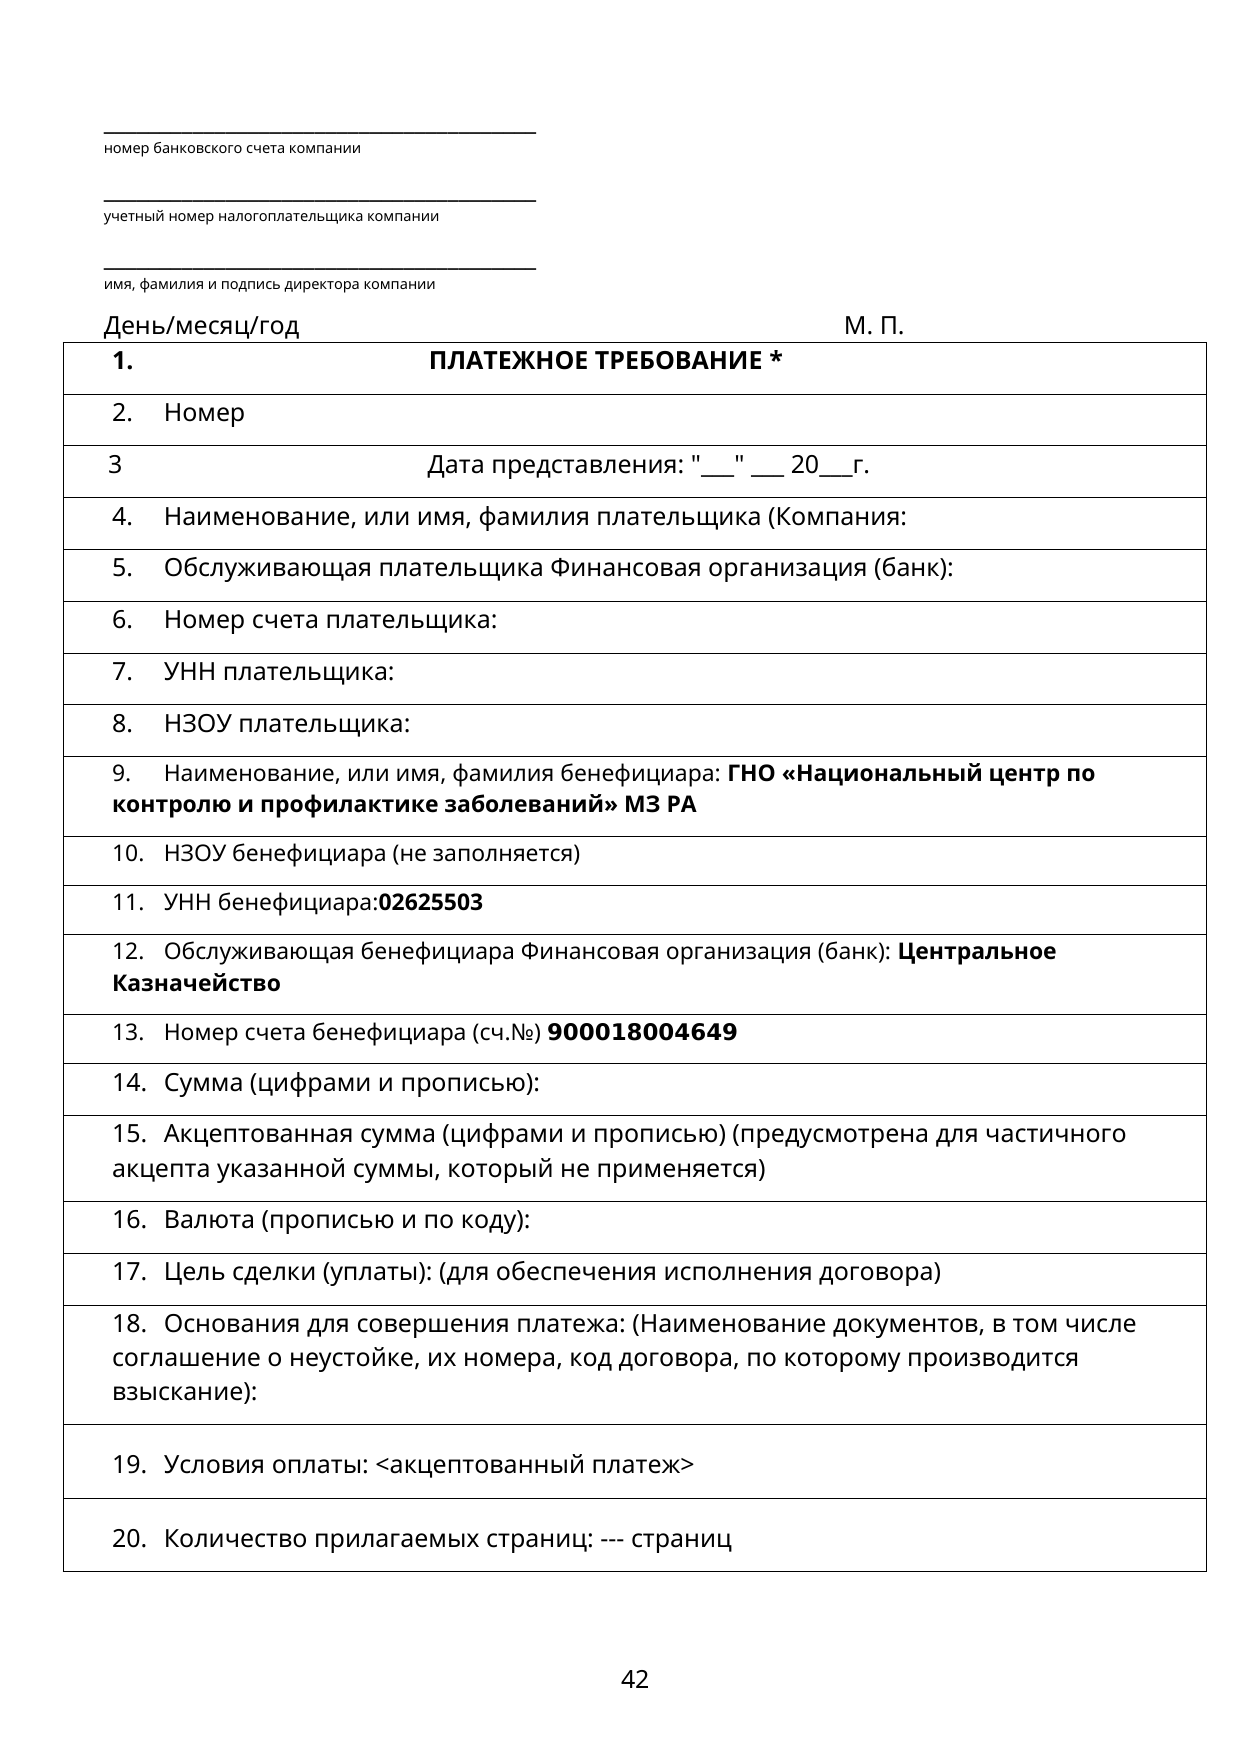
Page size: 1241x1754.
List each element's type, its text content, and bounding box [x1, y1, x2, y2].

table_cell 20. Количество прилагаемых страниц: --- страниц [64, 1499, 1206, 1571]
table_cell 10. НЗОУ бенефициара (не заполняется) [64, 837, 1206, 885]
table_cell 4. Наименование, или имя, фамилия плательщика (Компания: [64, 498, 1206, 549]
table_cell 3 Дата представления: "___" ___ 20___г. [64, 446, 1206, 497]
table_cell 7. УНН плательщика: [64, 654, 1206, 704]
table_cell 19. Условия оплаты: <акцептованный платеж> [64, 1425, 1206, 1498]
table_cell 15. Акцептованная сумма (цифрами и прописью) (предусмотрена для частичного акцепта указанной суммы, который не применяется) [64, 1116, 1206, 1201]
table_cell 2. Номер [64, 395, 1206, 445]
table_cell 16. Валюта (прописью и по коду): [64, 1202, 1206, 1253]
text номер банковского счета компании [103, 137, 724, 172]
text _______________________________________ [103, 240, 1167, 274]
table_cell 9. Наименование, или имя, фамилия бенефициара: ГНО «Национальный центр по контролю и профилактике заболеваний» МЗ РА [64, 757, 1206, 836]
table_header 1. ПЛАТЕЖНОЕ ТРЕБОВАНИЕ * [64, 343, 1206, 394]
text _______________________________________ [103, 103, 1167, 137]
text имя, фамилия и подпись директора компании [103, 274, 724, 308]
text _______________________________________ [103, 172, 1167, 206]
table_cell 12. Обслуживающая бенефициара Финансовая организация (банк): Центральное Казначейство [64, 935, 1206, 1014]
text День/месяц/год М. П. [103, 308, 1167, 342]
table_cell 18. Основания для совершения платежа: (Наименование документов, в том числе соглашение о неустойке, их номера, код договора, по которому производится взыскание): [64, 1306, 1206, 1424]
table_cell 6. Номер счета плательщика: [64, 602, 1206, 652]
table_cell 5. Обслуживающая плательщика Финансовая организация (банк): [64, 550, 1206, 601]
table_cell 8. НЗОУ плательщика: [64, 705, 1206, 756]
table_cell 13. Номер счета бенефициара (сч.№) 900018004649 [64, 1015, 1206, 1063]
text учетный номер налогоплательщика компании [103, 206, 724, 240]
table_cell 17. Цель сделки (уплаты): (для обеспечения исполнения договора) [64, 1254, 1206, 1304]
table_cell 14. Сумма (цифрами и прописью): [64, 1064, 1206, 1115]
table_cell 11. УНН бенефициара:02625503 [64, 886, 1206, 934]
